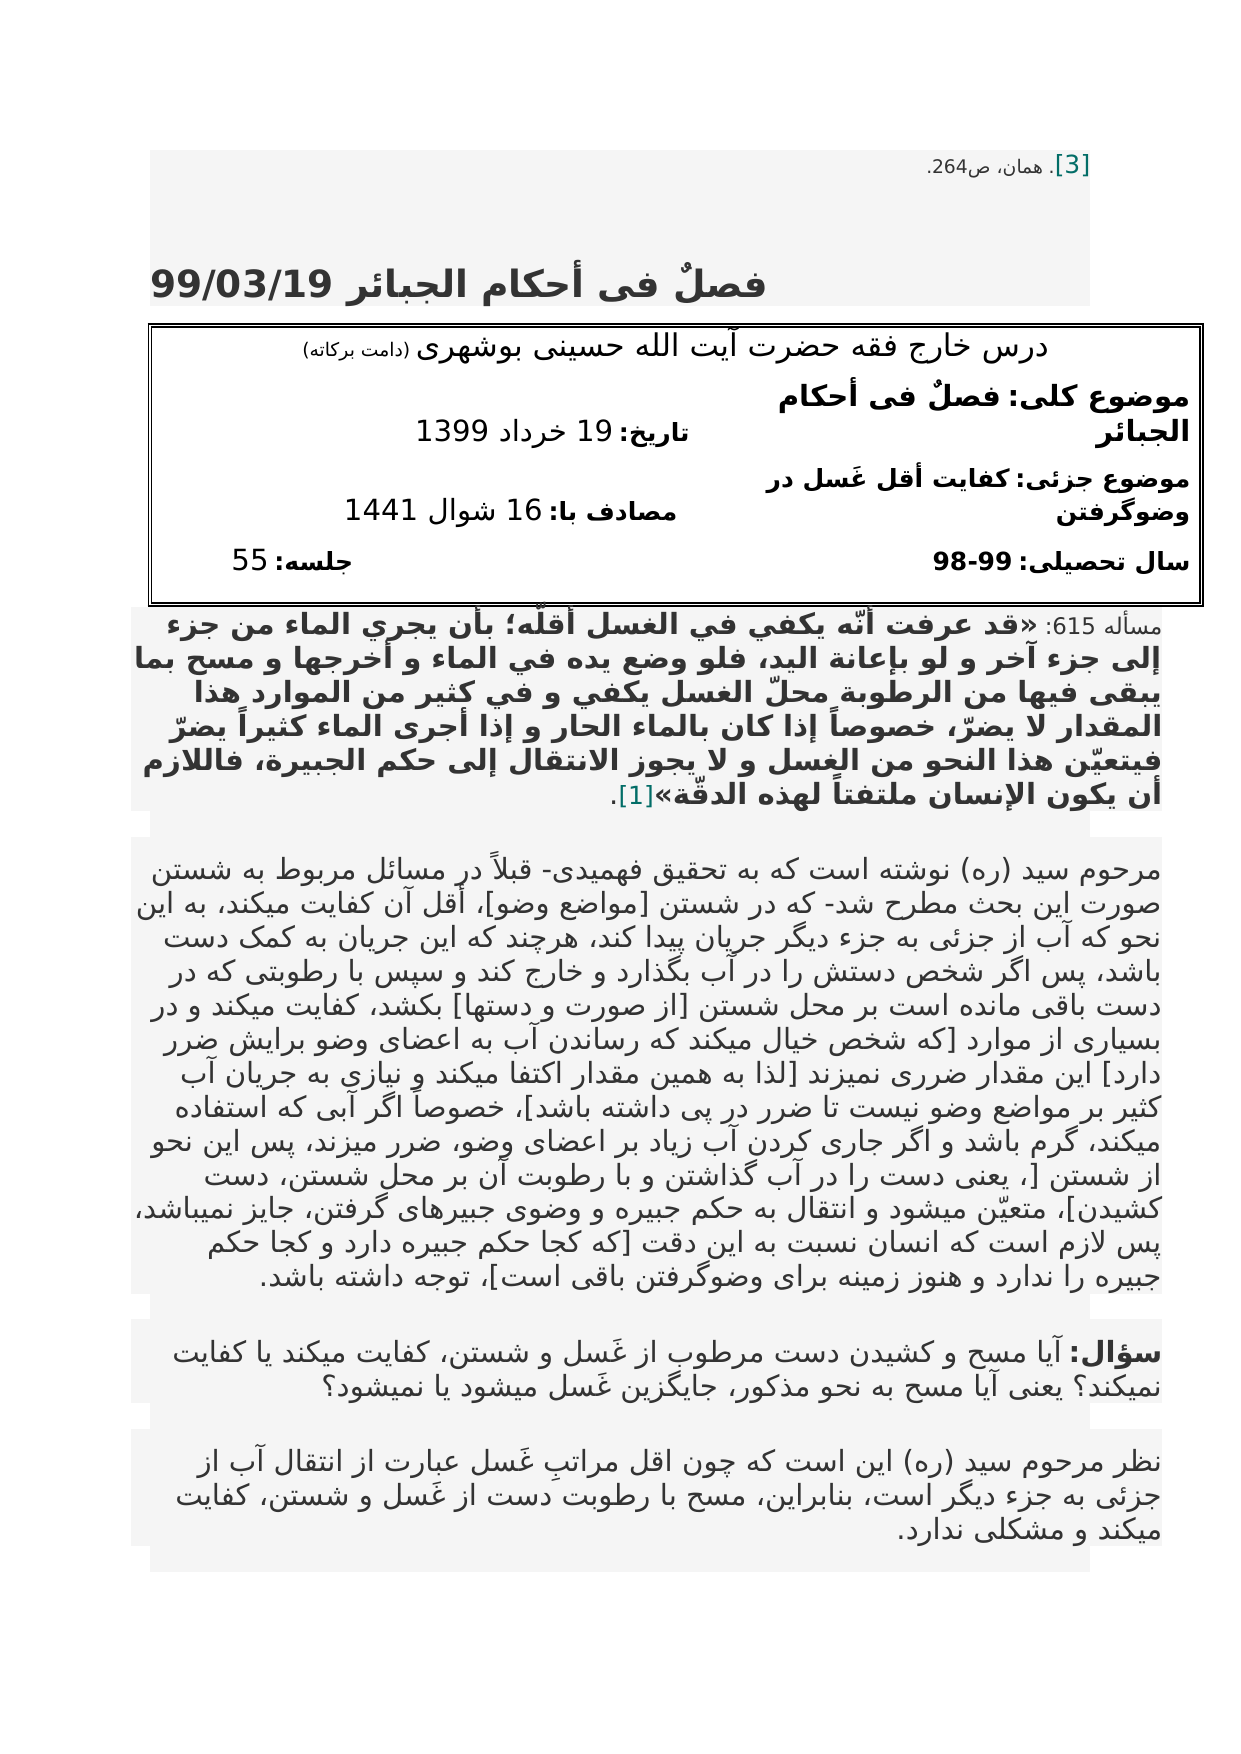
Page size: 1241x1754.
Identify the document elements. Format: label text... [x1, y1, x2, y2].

text سؤال: آیا مسح و کشیدن دست مرطوب از غَسل و شستن، کفایت می‏کند یا کفایت نمی‏کند؟ یعنی آیا مسح به نحو مذکور، جایگزین غَسل می‏شود یا نمی‏شود؟ [131, 1335, 1162, 1403]
text مرحوم سید (ره) نوشته است که به تحقیق فهمیدی- قبلاً در مسائل مربوط به شستن صورت این بحث مطرح شد- که در شستن [مواضع وضو]، أقل آن کفایت می‏کند، به این نحو که آب از جزئی به جزء دیگر جریان پیدا کند، هرچند که این جریان به کمک دست باشد، پس اگر شخص دستش را در آب بگذارد و خارج کند و سپس با رطوبتی که در دست باقی مانده است بر محل شستن [از صورت و دست‏ها] بکشد، کفایت می‏کند و در بسیاری از موارد [که شخص خیال می‏کند که رساندن آب به اعضای وضو برایش ضرر دارد] این مقدار ضرری نمی‏زند [لذا به همین مقدار اکتفا می‏کند و نیازی به جریان آب کثیر بر مواضع وضو نیست تا ضرر در پی داشته باشد]، خصوصاً اگر آبی که استفاده می‏کند، گرم باشد و اگر جاری کردن آب زیاد بر اعضای وضو، ضرر می‏زند، پس این نحو از شستن [، یعنی دست را در آب گذاشتن و با رطوبت آن بر محل شستن، دست کشیدن]، متعیّن می‏شود و انتقال به حکم جبیره و وضوی جبیره‏ای گرفتن، جایز نمی‏باشد، پس لازم است که انسان نسبت به این دقت [که کجا حکم جبیره دارد و کجا حکم جبیره را ندارد و هنوز زمینه برای وضوگرفتن باقی است]، توجه داشته باشد. [131, 852, 1162, 1294]
text فصلٌ فی أحکام الجبائر 99/03/19 [150, 262, 1090, 306]
text [3]. همان، ص264. [150, 150, 1090, 179]
table_header درس خارج فقه حضرت آیت الله حسینی بوشهری (دامت برکاته) موضوع کلی: فصلٌ فی أحکام الجبائر تاریخ: 19 خرداد 1399 موضوع جزئی: کفایت أقل غَسل در وضوگرفتن مصادف با: 16 شوال 1441 سال تحصیلی: 99-98 جلسه: 55 [152, 328, 1199, 602]
text مسأله 615: «قد عرفت أنّه يكفي في الغسل أقلّه؛ بأن يجري الماء من جزء إلى جزء آخر و لو بإعانة اليد، فلو وضع يده في الماء و أخرجها و مسح بما يبقى فيها من الرطوبة محلّ الغسل يكفي و في كثير من الموارد هذا المقدار لا يضرّ، خصوصاً إذا كان بالماء الحار و إذا أجرى الماء كثيراً يضرّ فيتعيّن هذا النحو من الغسل و لا يجوز الانتقال إلى حكم الجبيرة، فاللازم أن يكون الإنسان ملتفتاً لهذه الدقّة»[1]. [131, 607, 1162, 811]
text نظر مرحوم سید (ره) این است که چون اقل مراتبِ غَسل عبارت از انتقال آب از جزئی به جزء دیگر است، بنابراین، مسح با رطوبت دست از غَسل و شستن، کفایت می‏کند و مشکلی ندارد. [131, 1444, 1162, 1546]
